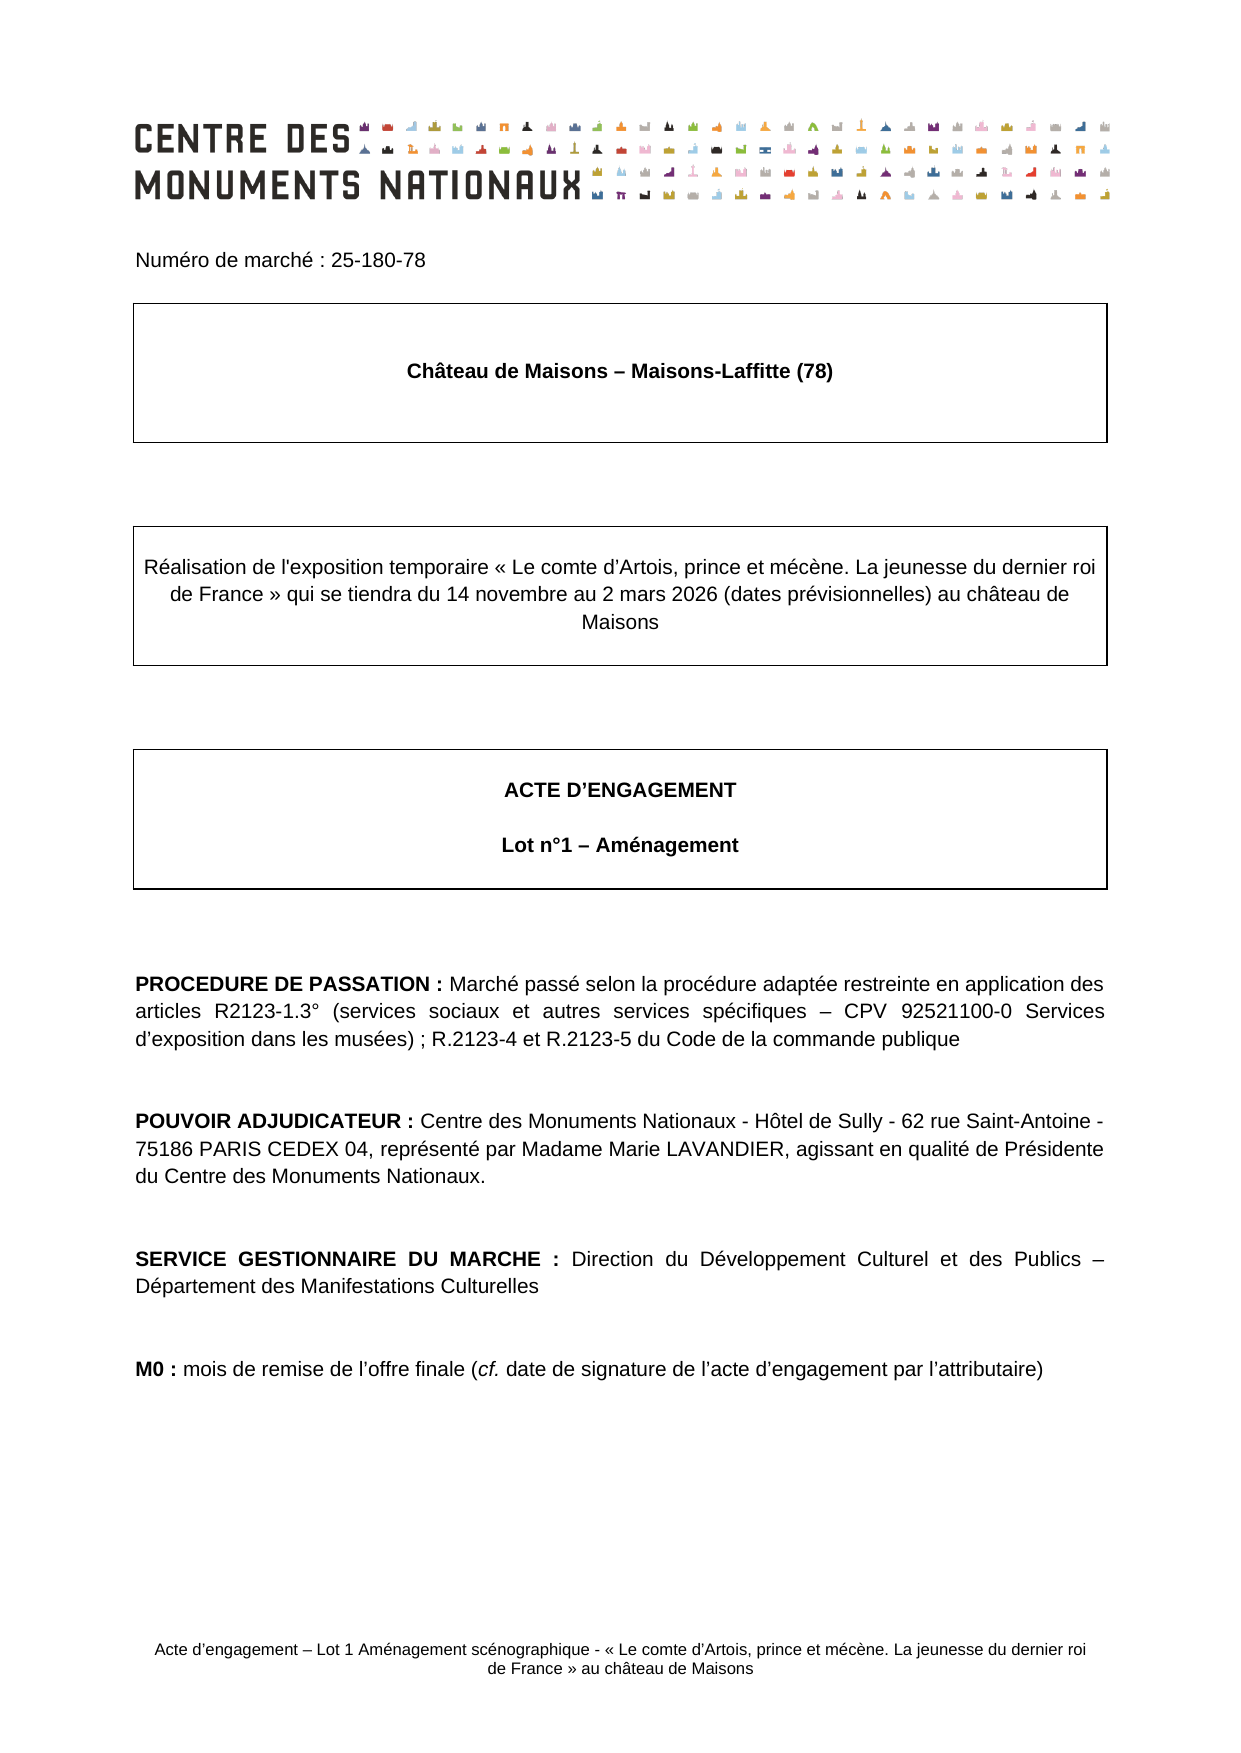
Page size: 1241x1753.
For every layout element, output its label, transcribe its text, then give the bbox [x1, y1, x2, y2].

table_header Réalisation de l'exposition temporaire « Le comte d’Artois, prince et mécène. La jeunesse du dernier roi de France » qui se tiendra du 14 novembre au 2 mars 2026 (dates prévisionnelles) au château de Maisons [134, 527, 1106, 665]
picture [135, 118, 1110, 200]
text POUVOIR ADJUDICATEUR : Centre des Monuments Nationaux - Hôtel de Sully - 62 rue Saint-Antoine - 75186 PARIS CEDEX 04, représenté par Madame Marie LAVANDIER, agissant en qualité de Présidente du Centre des Monuments Nationaux. [135, 1109, 1105, 1188]
text M0 : mois de remise de l’offre finale (cf. date de signature de l’acte d’engagement par l’attributaire) [135, 1357, 1105, 1381]
text SERVICE GESTIONNAIRE DU MARCHE : Direction du Développement Culturel et des Publics – Département des Manifestations Culturelles [135, 1247, 1105, 1298]
table_header Château de Maisons – Maisons-Laffitte (78) [134, 304, 1106, 442]
text Numéro de marché : 25-180-78 [135, 247, 1105, 271]
text PROCEDURE DE PASSATION : Marché passé selon la procédure adaptée restreinte en application des articles R2123-1.3° (services sociaux et autres services spécifiques – CPV 92521100-0 Services d’exposition dans les musées) ; R.2123-4 et R.2123-5 du Code de la commande publique [135, 972, 1105, 1051]
table_header ACTE D’ENGAGEMENT Lot n°1 – Aménagement [134, 750, 1106, 888]
